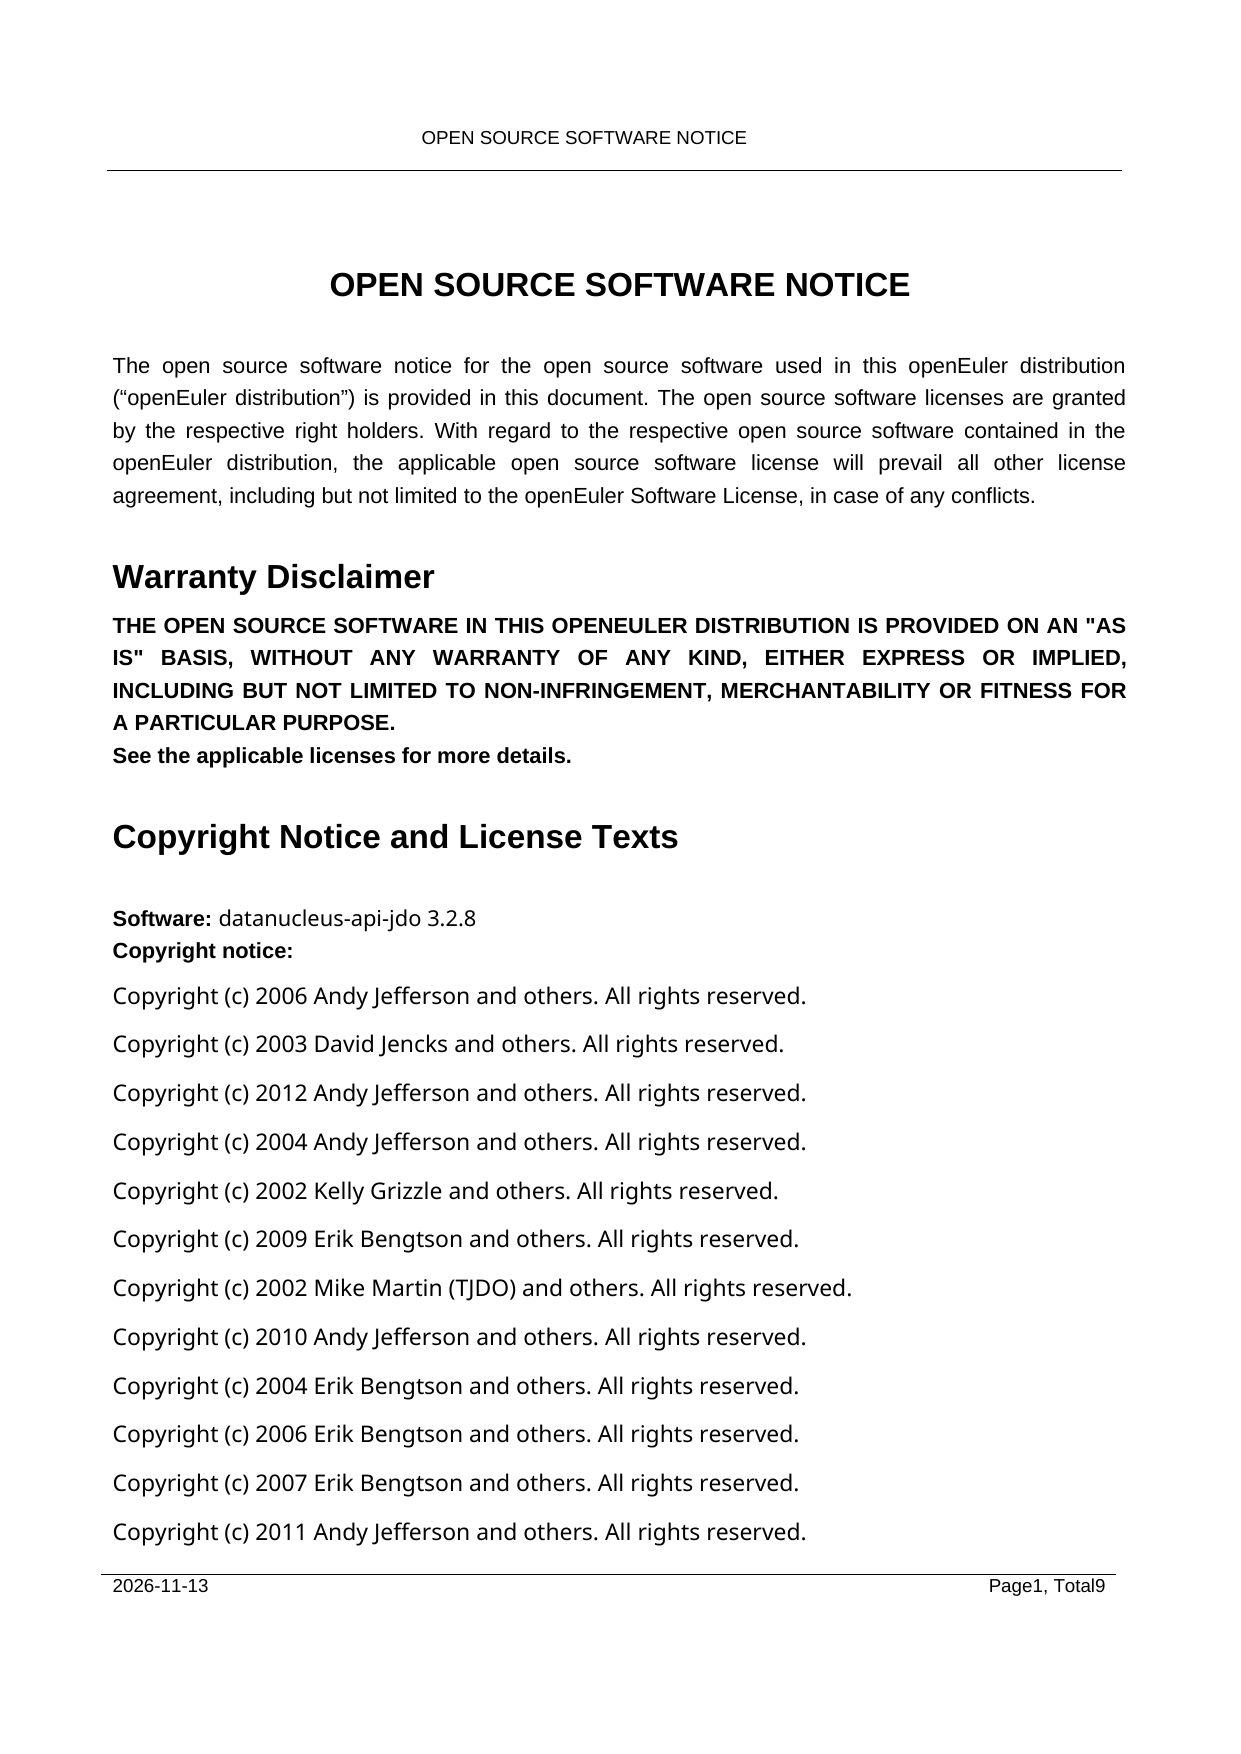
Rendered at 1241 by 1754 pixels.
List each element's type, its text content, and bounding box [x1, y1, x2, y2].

text The open source software notice for the open source software used in this openEuler distribution (“openEuler distribution”) is provided in this document. The open source software licenses are granted by the respective right holders. With regard to the respective open source software contained in the openEuler distribution, the applicable open source software license will prevail all other license agreement, including but not limited to the openEuler Software License, in case of any conflicts. [112, 349, 1128, 511]
text THE OPEN SOURCE SOFTWARE IN THIS OPENEULER DISTRIBUTION IS PROVIDED ON AN "AS IS" BASIS, WITHOUT ANY WARRANTY OF ANY KIND, EITHER EXPRESS OR IMPLIED, INCLUDING BUT NOT LIMITED TO NON-INFRINGEMENT, MERCHANTABILITY OR FITNESS FOR A PARTICULAR PURPOSE. See the applicable licenses for more details. [112, 609, 1128, 771]
text Copyright notice: [112, 934, 1128, 966]
text OPEN SOURCE SOFTWARE NOTICE [112, 251, 1128, 316]
text Software: datanucleus-api-jdo 3.2.8 [112, 901, 1128, 934]
text Copyright Notice and License Texts [112, 804, 1128, 869]
text Warranty Disclaimer [112, 544, 1128, 609]
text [112, 979, 1128, 1548]
